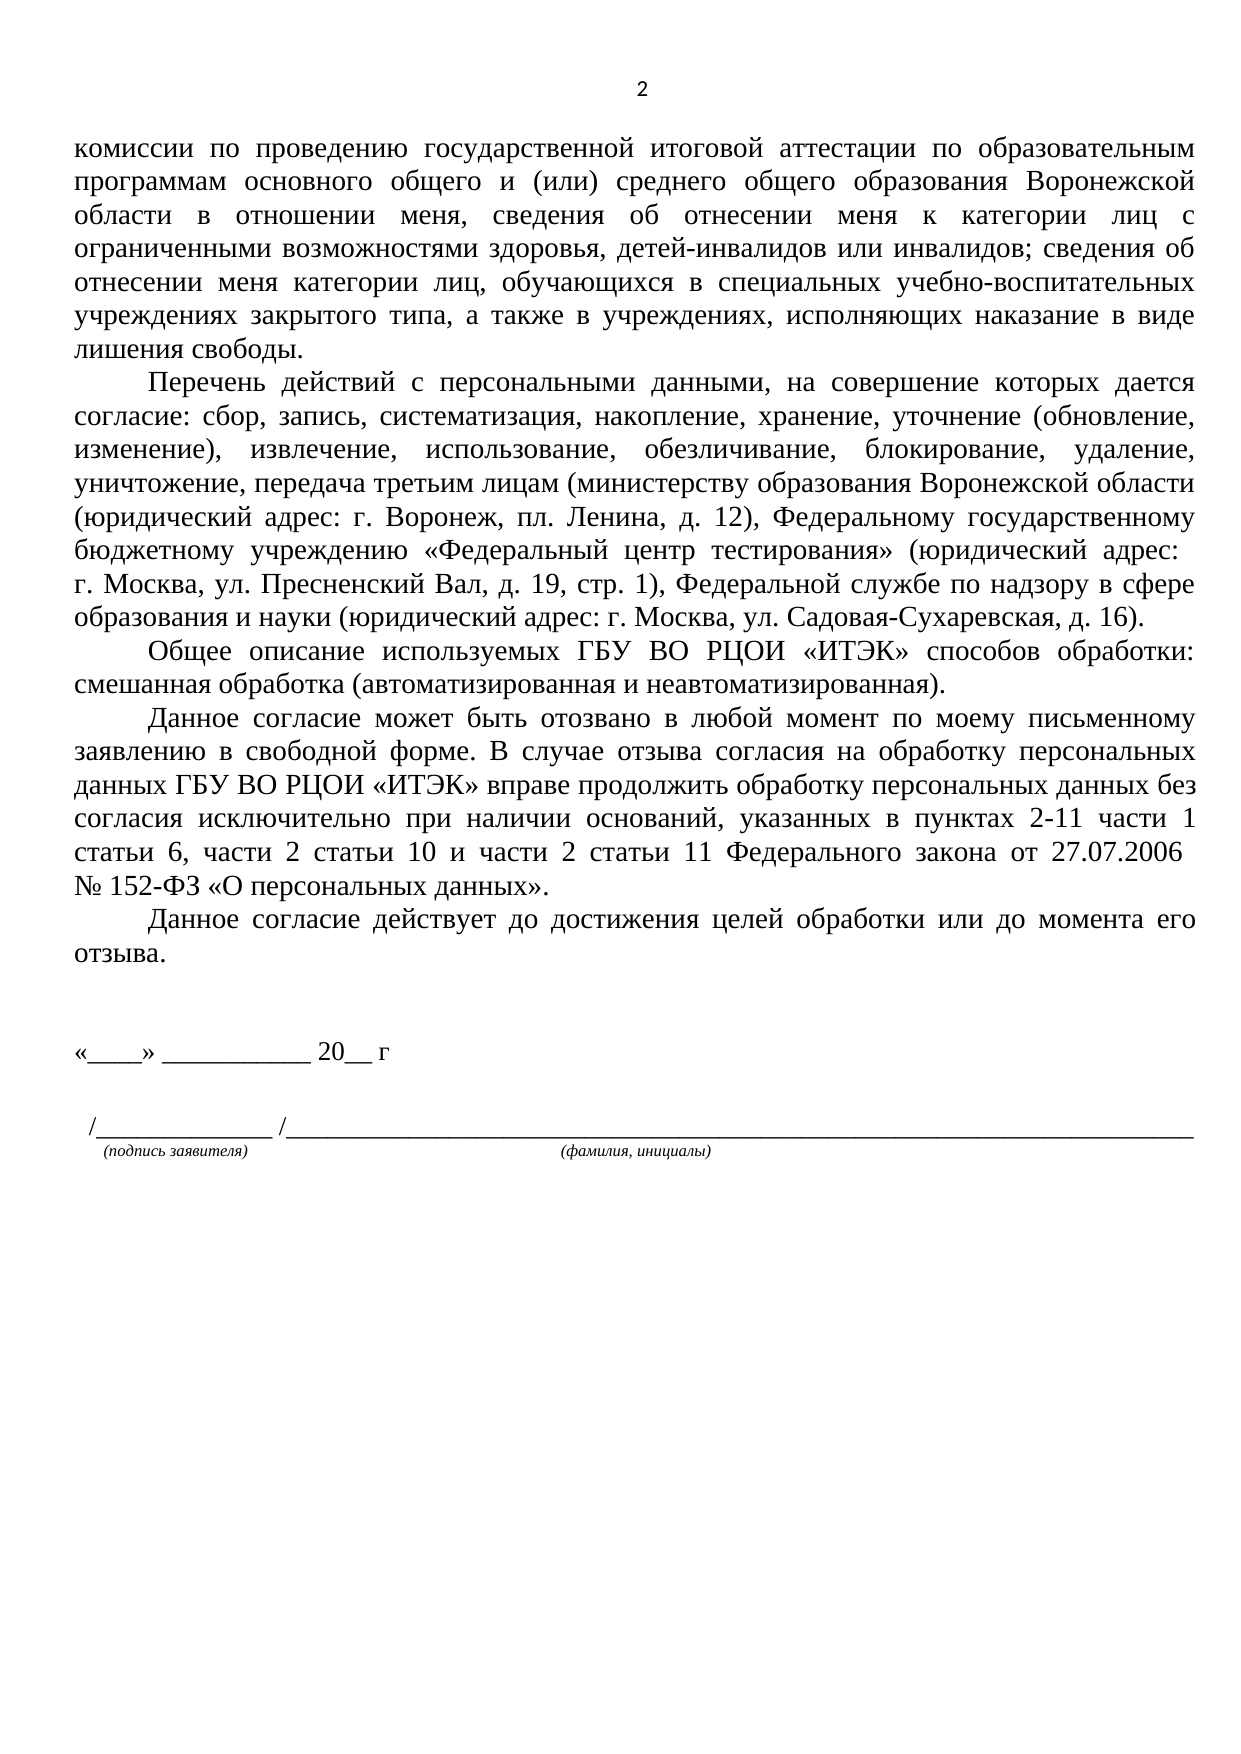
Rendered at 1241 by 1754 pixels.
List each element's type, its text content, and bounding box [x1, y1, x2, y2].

text Общее описание используемых ГБУ ВО РЦОИ «ИТЭК» способов обработки: смешанная обработка (автоматизированная и неавтоматизированная). [74, 633, 1196, 700]
text /_____________ /___________________________________________________________________ [88, 1110, 1197, 1141]
text Данное согласие может быть отозвано в любой момент по моему письменному заявлению в свободной форме. В случае отзыва согласия на обработку персональных данных ГБУ ВО РЦОИ «ИТЭК» вправе продолжить обработку персональных данных без согласия исключительно при наличии оснований, указанных в пунктах 2-11 части 1 статьи 6, части 2 статьи 10 и части 2 статьи 11 Федерального закона от 27.07.2006 № 152-ФЗ «О персональных данных». [74, 700, 1197, 901]
text «____» ___________ 20__ г [74, 1035, 1197, 1067]
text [74, 130, 1196, 364]
text Перечень действий с персональными данными, на совершение которых дается согласие: сбор, запись, систематизация, накопление, хранение, уточнение (обновление, изменение), извлечение, использование, обезличивание, блокирование, удаление, уничтожение, передача третьим лицам (министерству образования Воронежской области (юридический адрес: г. Воронеж, пл. Ленина, д. 12), Федеральному государственному бюджетному учреждению «Федеральный центр тестирования» (юридический адрес: г. Москва, ул. Пресненский Вал, д. 19, стр. 1), Федеральной службе по надзору в сфере образования и науки (юридический адрес: г. Москва, ул. Садовая-Сухаревская, д. 16). [74, 364, 1196, 633]
text Данное согласие действует до достижения целей обработки или до момента его отзыва. [74, 901, 1197, 968]
text (подпись заявителя) (фамилия, инициалы) [88, 1141, 1197, 1160]
